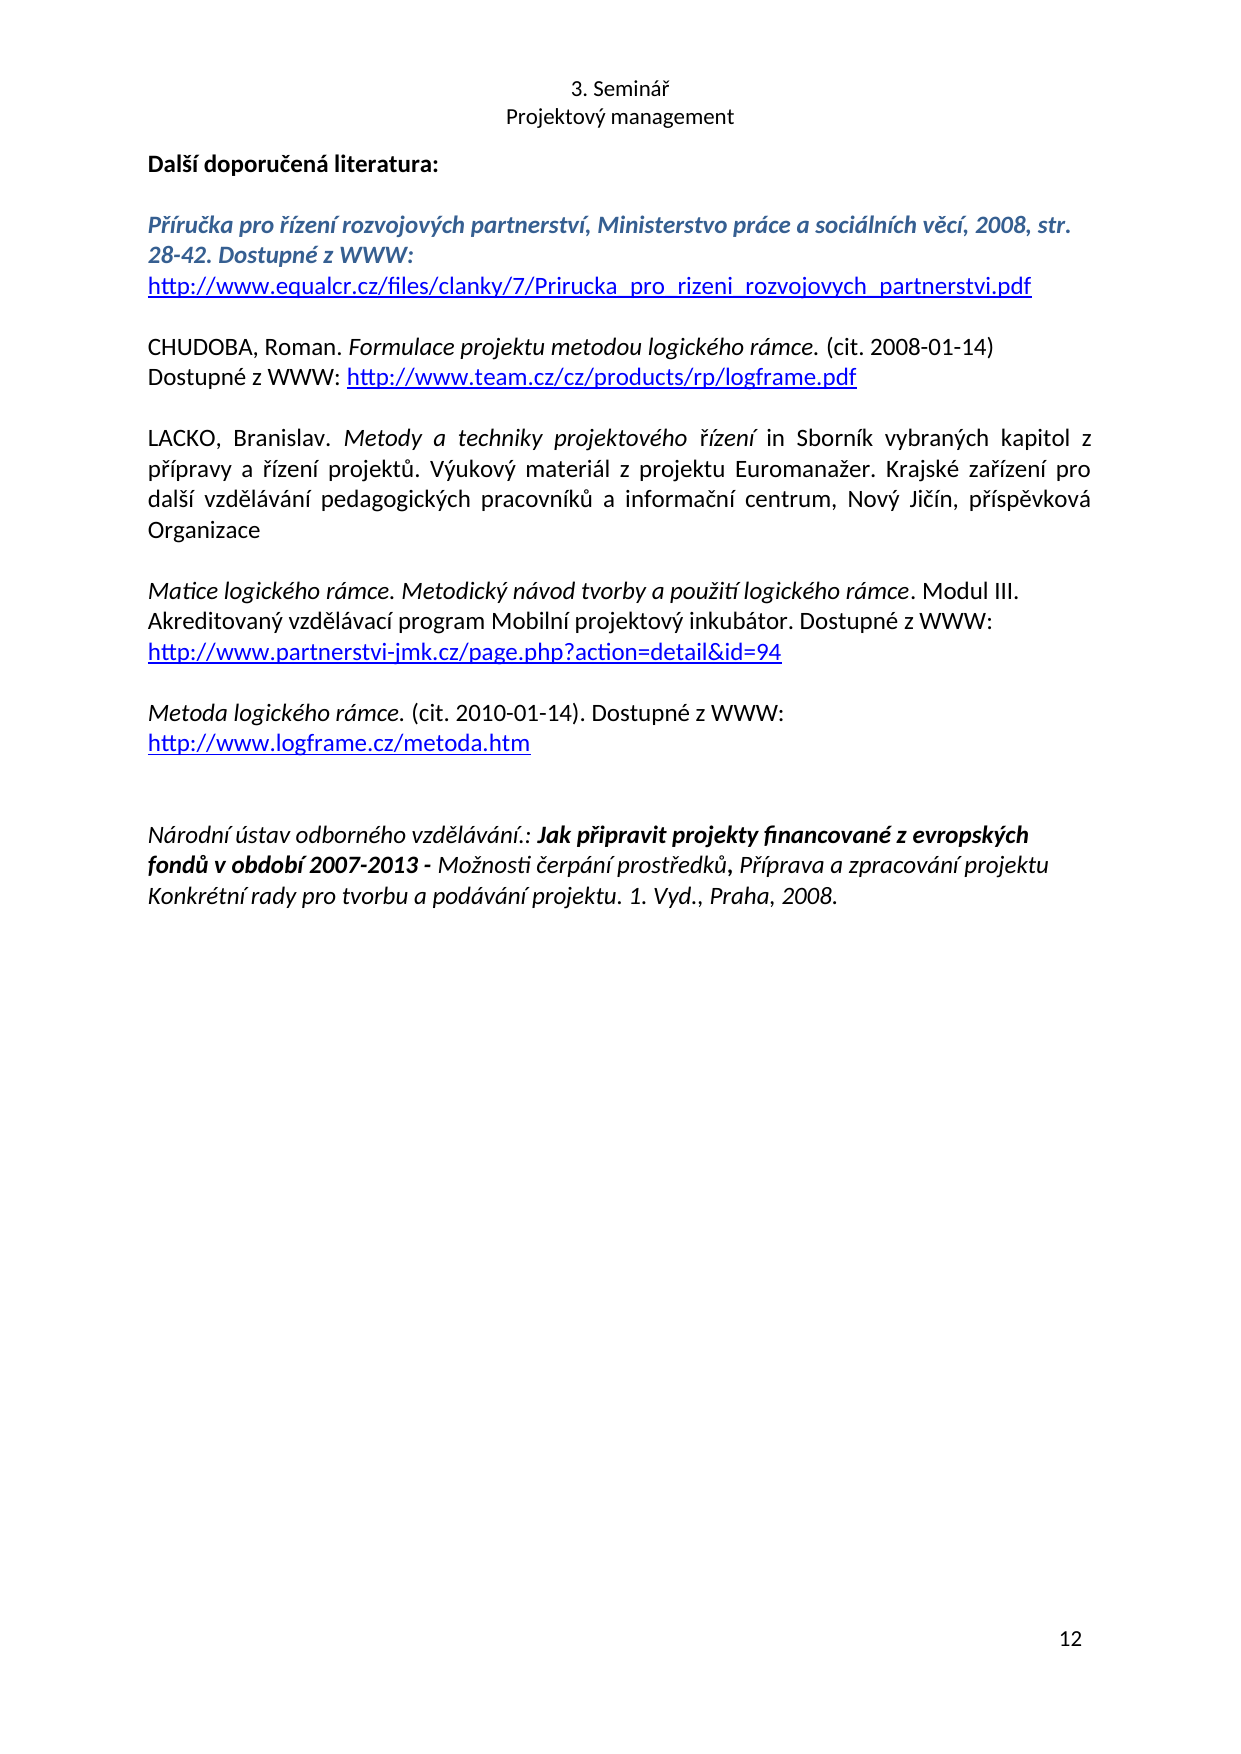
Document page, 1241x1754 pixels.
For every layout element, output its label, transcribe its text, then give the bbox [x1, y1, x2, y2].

text Metoda logického rámce. (cit. 2010-01-14). Dostupné z WWW: http://www.logframe.cz/metoda.htm [148, 697, 1092, 758]
text Dostupné z WWW: http://www.team.cz/cz/products/rp/logframe.pdf [148, 361, 1092, 392]
text http://www.partnerstvi-jmk.cz/page.php?action=detail&id=94 [148, 636, 1092, 667]
text LACKO, Branislav. Metody a techniky projektového řízení in Sborník vybraných kapitol z přípravy a řízení projektů. Výukový materiál z projektu Euromanažer. Krajské zařízení pro další vzdělávání pedagogických pracovníků a informační centrum, Nový Jičín, příspěvková Organizace [148, 422, 1092, 544]
text Další doporučená literatura: [148, 148, 1092, 178]
text Matice logického rámce. Metodický návod tvorby a použití logického rámce. Modul III. [148, 575, 1092, 606]
text CHUDOBA, Roman. Formulace projektu metodou logického rámce. (cit. 2008-01-14) [148, 331, 1092, 361]
text Národní ústav odborného vzdělávání.: Jak připravit projekty financované z evropských fondů v období 2007-2013 - Možnosti čerpání prostředků, Příprava a zpracování projektu Konkrétní rady pro tvorbu a podávání projektu. 1. Vyd., Praha, 2008. [148, 819, 1092, 911]
text Akreditovaný vzdělávací program Mobilní projektový inkubátor. Dostupné z WWW: [148, 606, 1092, 636]
text Příručka pro řízení rozvojových partnerství, Ministerstvo práce a sociálních věcí, 2008, str. 28-42. Dostupné z WWW: http://www.equalcr.cz/files/clanky/7/Prirucka_pro_rizeni_rozvojovych_partnerstvi.pdf [148, 209, 1092, 300]
